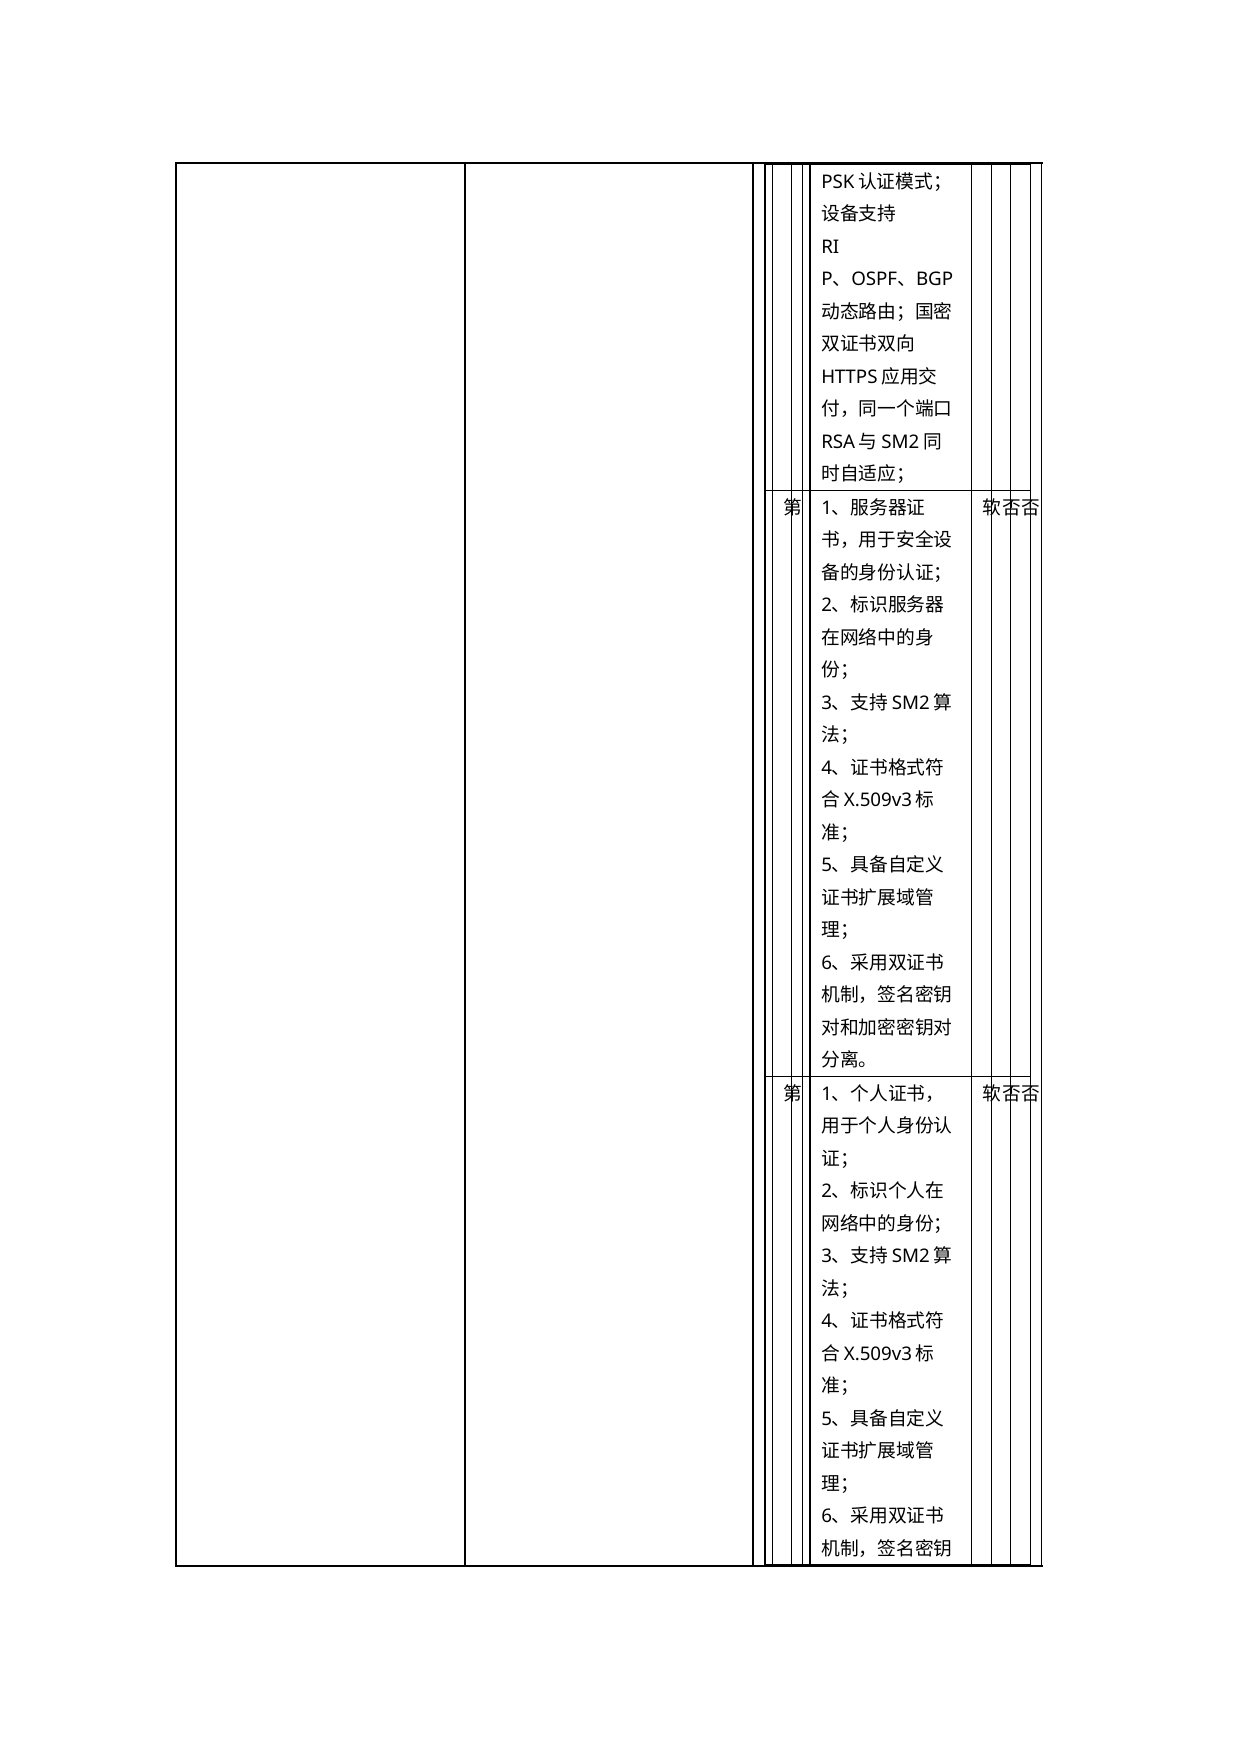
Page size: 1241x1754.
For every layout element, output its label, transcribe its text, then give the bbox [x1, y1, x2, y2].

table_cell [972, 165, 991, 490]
table_cell [466, 164, 752, 1565]
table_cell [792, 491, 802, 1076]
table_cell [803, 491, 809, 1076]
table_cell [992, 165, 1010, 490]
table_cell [811, 1077, 971, 1564]
table_cell 1 [177, 164, 464, 1565]
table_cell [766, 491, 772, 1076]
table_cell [1031, 164, 1041, 1565]
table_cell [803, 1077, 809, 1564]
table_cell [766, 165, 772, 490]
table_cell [754, 164, 764, 1565]
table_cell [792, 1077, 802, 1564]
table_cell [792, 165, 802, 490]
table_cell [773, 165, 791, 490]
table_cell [811, 165, 971, 490]
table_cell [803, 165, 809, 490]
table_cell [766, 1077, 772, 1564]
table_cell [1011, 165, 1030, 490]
